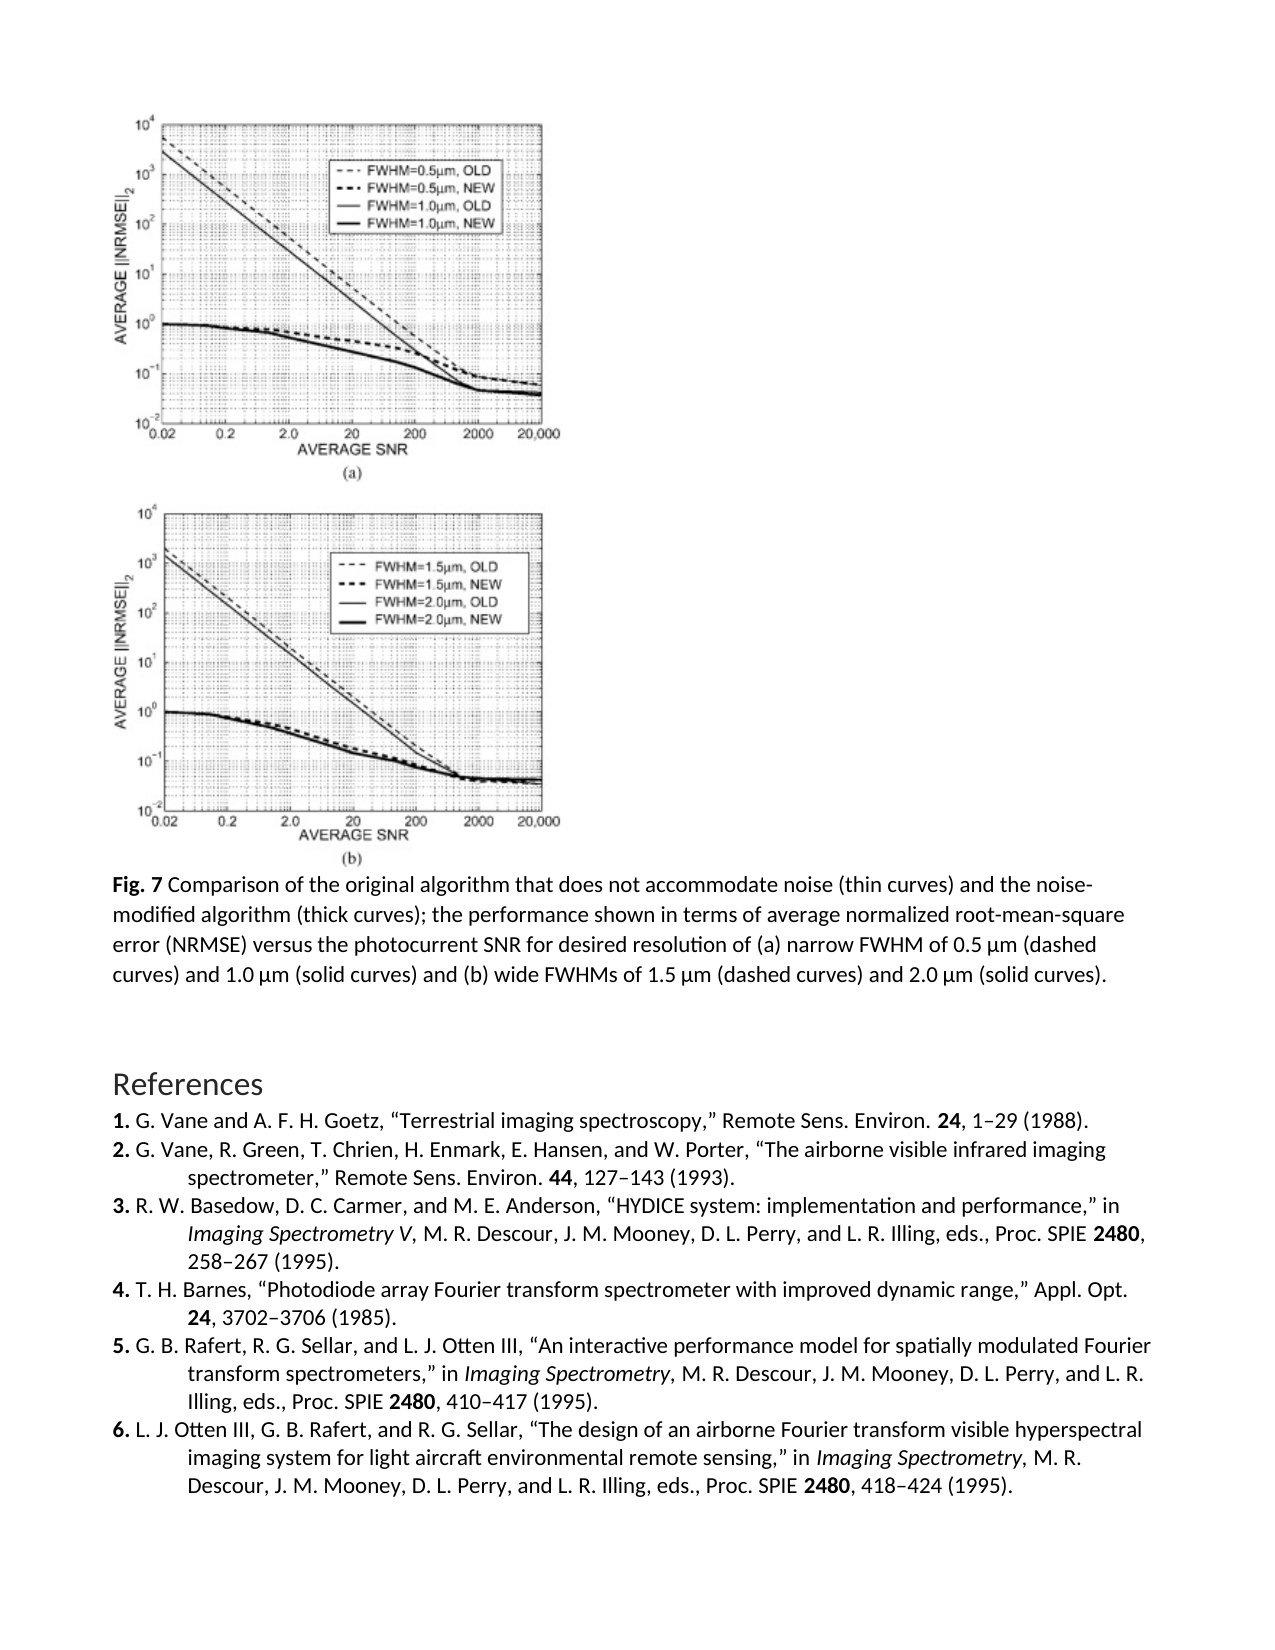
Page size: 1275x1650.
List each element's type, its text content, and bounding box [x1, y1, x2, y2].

text 2. G. Vane, R. Green, T. Chrien, H. Enmark, E. Hansen, and W. Porter, “The airborne visible infrared imaging spectrometer,” Remote Sens. Environ. 44, 127–143 (1993). [112, 1135, 1162, 1191]
text Fig. 7 Comparison of the original algorithm that does not accommodate noise (thin curves) and the noise-modified algorithm (thick curves); the performance shown in terms of average normalized root-mean-square error (NRMSE) versus the photocurrent SNR for desired resolution of (a) narrow FWHM of 0.5 μm (dashed curves) and 1.0 μm (solid curves) and (b) wide FWHMs of 1.5 μm (dashed curves) and 2.0 μm (solid curves). [112, 870, 1162, 989]
subtitle References [112, 1063, 1162, 1103]
text 5. G. B. Rafert, R. G. Sellar, and L. J. Otten III, “An interactive performance model for spatially modulated Fourier transform spectrometers,” in Imaging Spectrometry, M. R. Descour, J. M. Mooney, D. L. Perry, and L. R. Illing, eds., Proc. SPIE 2480, 410–417 (1995). [112, 1331, 1162, 1415]
text 4. T. H. Barnes, “Photodiode array Fourier transform spectrometer with improved dynamic range,” Appl. Opt. 24, 3702–3706 (1985). [112, 1275, 1162, 1331]
text 1. G. Vane and A. F. H. Goetz, “Terrestrial imaging spectroscopy,” Remote Sens. Environ. 24, 1–29 (1988). [112, 1107, 1162, 1135]
picture [112, 112, 563, 870]
text 6. L. J. Otten III, G. B. Rafert, and R. G. Sellar, “The design of an airborne Fourier transform visible hyperspectral imaging system for light aircraft environmental remote sensing,” in Imaging Spectrometry, M. R. Descour, J. M. Mooney, D. L. Perry, and L. R. Illing, eds., Proc. SPIE 2480, 418–424 (1995). [112, 1415, 1162, 1499]
text 3. R. W. Basedow, D. C. Carmer, and M. E. Anderson, “HYDICE system: implementation and performance,” in Imaging Spectrometry V, M. R. Descour, J. M. Mooney, D. L. Perry, and L. R. Illing, eds., Proc. SPIE 2480, 258–267 (1995). [112, 1191, 1162, 1275]
